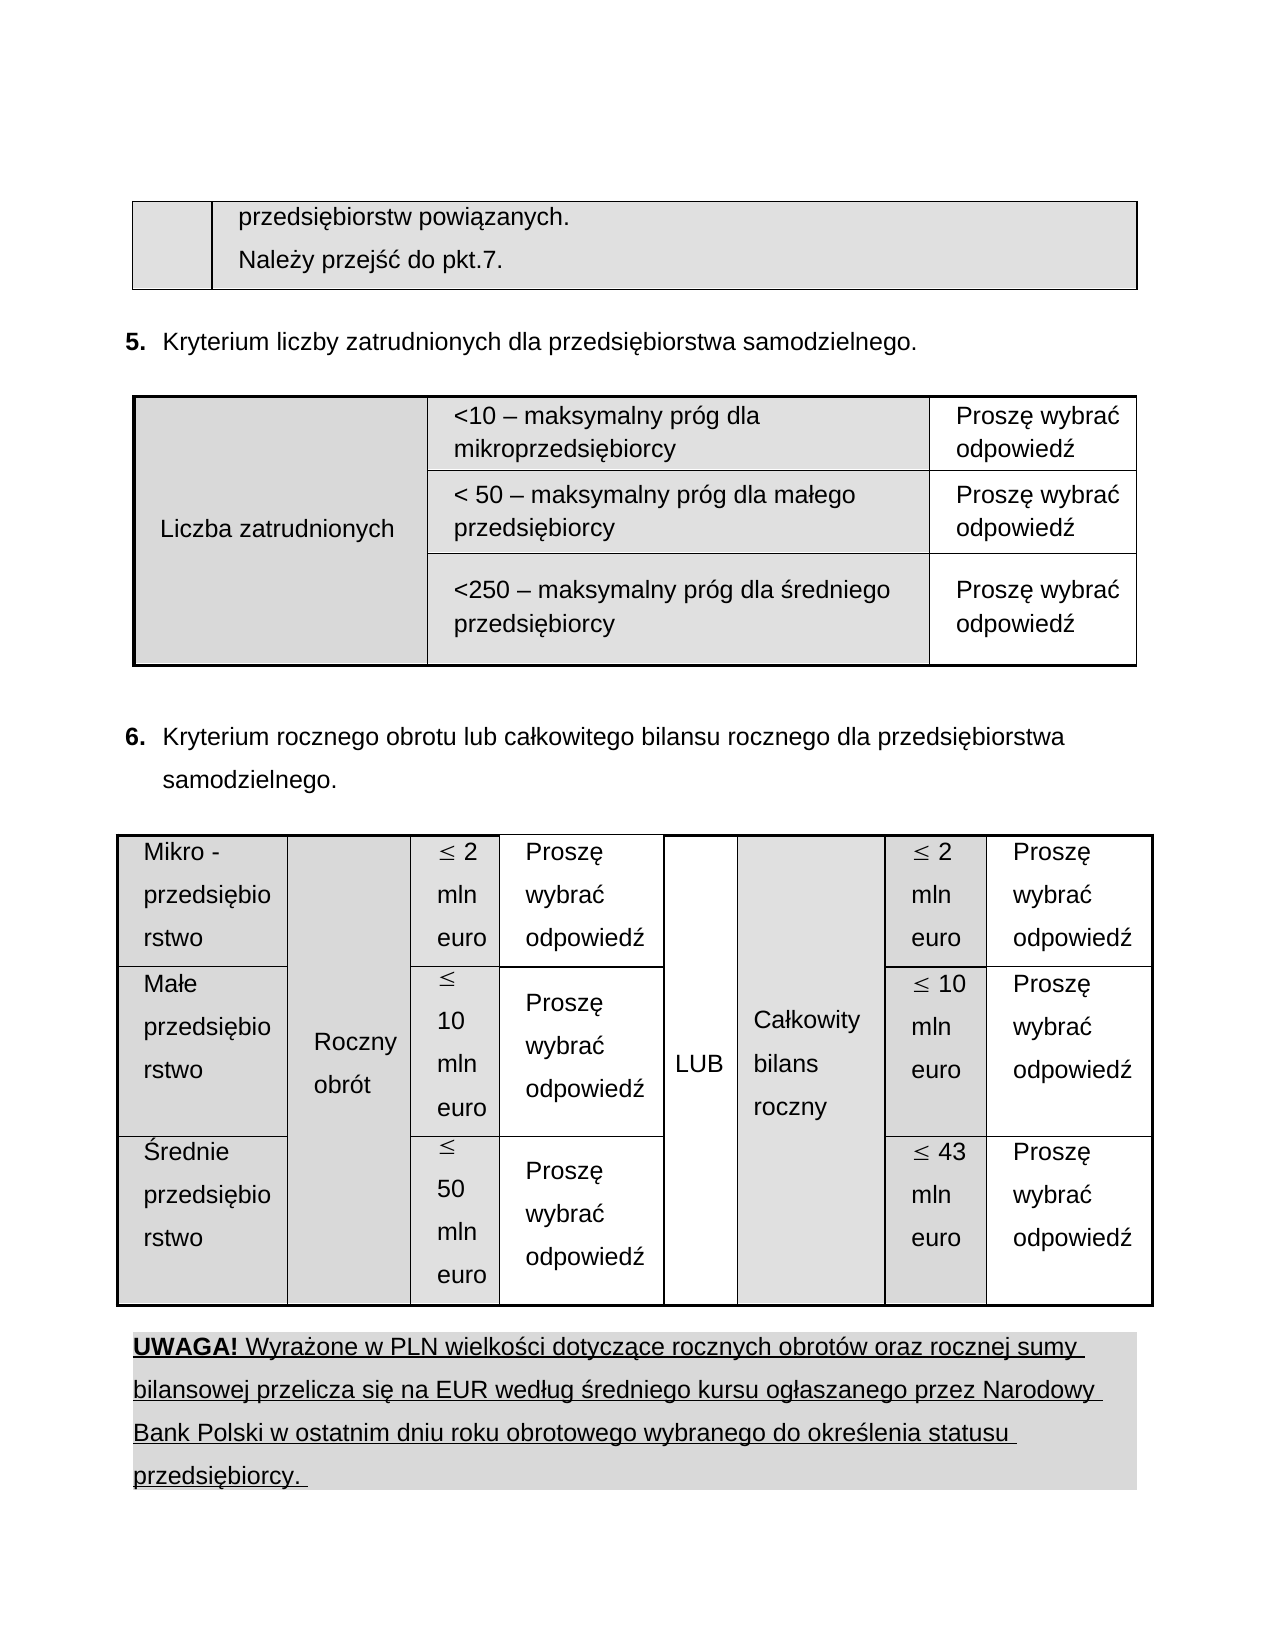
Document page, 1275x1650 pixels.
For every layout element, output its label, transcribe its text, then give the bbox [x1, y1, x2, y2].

table_cell 10 mln euro [411, 967, 499, 1136]
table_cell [213, 202, 1136, 288]
table_cell Średnie przedsiębiorstwo [119, 1137, 287, 1303]
table_header LUB [665, 837, 737, 1303]
table_header 2 mln euro [411, 837, 499, 966]
table_header Roczny obrót [288, 837, 410, 1303]
table_cell <250 – maksymalny próg dla średniego przedsiębiorcy [428, 554, 929, 663]
table_cell 10 mln euro [886, 968, 986, 1136]
table_cell Małe przedsiębiorstwo [119, 967, 287, 1136]
table_header 2 mln euro [886, 837, 986, 966]
table_cell < 50 – maksymalny próg dla małego przedsiębiorcy [428, 471, 929, 552]
list Kryterium rocznego obrotu lub całkowitego bilansu rocznego dla przedsiębiorstwa samodzielnego. [125, 722, 1137, 794]
table_header <10 – maksymalny próg dla mikroprzedsiębiorcy [428, 398, 929, 469]
table_header Liczba zatrudnionych [136, 398, 427, 663]
table_header Całkowity bilans roczny [738, 837, 884, 1303]
table_cell 43 mln euro [886, 1137, 986, 1303]
table_header Mikro -przedsiębiorstwo [119, 837, 287, 966]
table_cell 50 mln euro [411, 1137, 499, 1303]
text UWAGA! Wyrażone w PLN wielkości dotyczące rocznych obrotów oraz rocznej sumy bilansowej przelicza się na EUR według średniego kursu ogłaszanego przez Narodowy Bank Polski w ostatnim dniu roku obrotowego wybranego do określenia statusu przedsiębiorcy. [133, 1332, 1137, 1490]
list Kryterium liczby zatrudnionych dla przedsiębiorstwa samodzielnego. [125, 327, 1137, 356]
